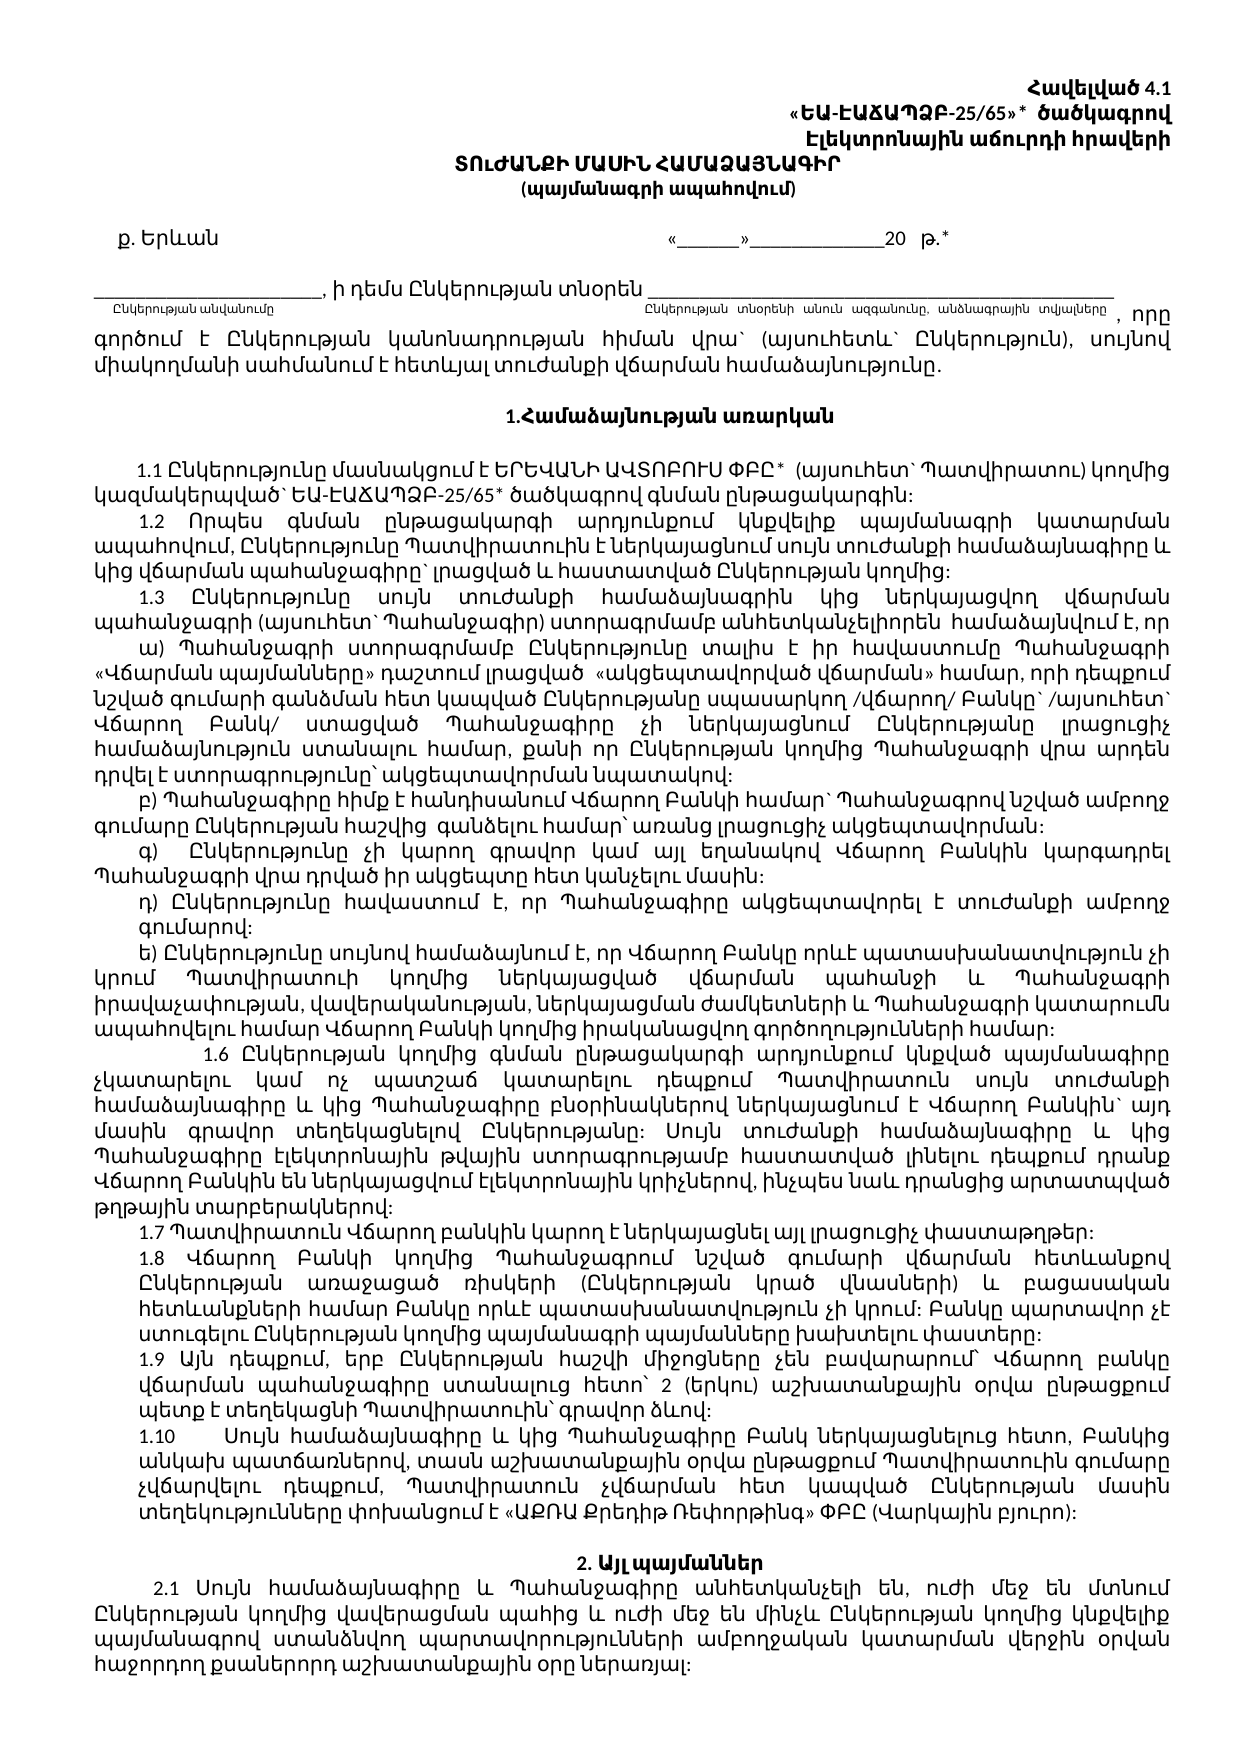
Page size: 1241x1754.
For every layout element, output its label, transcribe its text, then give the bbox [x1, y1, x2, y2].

text ք. Երևան «______»_____________20 թ.* [94, 225, 1171, 250]
text 1.10 Սույն համաձայնագիրը և կից Պահանջագիրը Բանկ ներկայացնելուց հետո, Բանկից անկախ պատճառներով, տասն աշխատանքային օրվա ընթացքում Պատվիրատուին գումարը չվճարվելու դեպքում, Պատվիրատուն չվճարման հետ կապված Ընկերության մասին տեղեկությունները փոխանցում է «ԱՔՌԱ Քրեդիթ Ռեփորթինգ» ՓԲԸ (Վարկային բյուրո): [138, 1423, 1171, 1524]
text 1.9 Այն դեպքում, երբ Ընկերության հաշվի միջոցները չեն բավարարում՝ Վճարող բանկը վճարման պահանջագիրը ստանալուց հետո՝ 2 (երկու) աշխատանքային օրվա ընթացքում պետք է տեղեկացնի Պատվիրատուին՝ գրավոր ձևով: [138, 1347, 1171, 1423]
text ա) Պահանջագրի ստորագրմամբ Ընկերությունը տալիս է իր հավաստումը Պահանջագրի «Վճարման պայմանները» դաշտում լրացված «ակցեպտավորված վճարման» համար, որի դեպքում նշված գումարի գանձման հետ կապված Ընկերությանը սպասարկող /վճարող/ Բանկը` /այսուհետ` Վճարող Բանկ/ ստացված Պահանջագիրը չի ներկայացնում Ընկերությանը լրացուցիչ համաձայնություն ստանալու համար, քանի որ Ընկերության կողմից Պահանջագրի վրա արդեն դրվել է ստորագրությունը՝ ակցեպտավորման նպատակով: [94, 635, 1171, 787]
text ե) Ընկերությունը սույնով համաձայնում է, որ Վճարող Բանկը որևէ պատասխանատվություն չի կրում Պատվիրատուի կողմից ներկայացված վճարման պահանջի և Պահանջագրի իրավաչափության, վավերականության, ներկայացման ժամկետների և Պահանջագրի կատարումն ապահովելու համար Վճարող Բանկի կողմից իրականացվող գործողությունների համար: [94, 940, 1171, 1042]
text ՏՈւԺԱՆՔԻ ՄԱՍԻՆ ՀԱՄԱՁԱՅՆԱԳԻՐ [94, 151, 1171, 177]
text 1.1 Ընկերությունը մասնակցում է ԵՐԵՎԱՆԻ ԱՎՏՈԲՈՒՍ ՓԲԸ* (այսուհետ` Պատվիրատու) կողմից կազմակերպված` ԵԱ-ԷԱՃԱՊՁԲ-25/65* ծածկագրով գնման ընթացակարգին: [94, 457, 1171, 508]
text 2.1 Սույն համաձայնագիրը և Պահանջագիրը անհետկանչելի են, ուժի մեջ են մտնում Ընկերության կողմից վավերացման պահից և ուժի մեջ են մինչև Ընկերության կողմից կնքվելիք պայմանագրով ստանձնվող պարտավորությունների ամբողջական կատարման վերջին օրվան հաջորդող քսաներորդ աշխատանքային օրը ներառյալ: [94, 1575, 1171, 1677]
text 1.2 Որպես գնման ընթացակարգի արդյունքում կնքվելիք պայմանագրի կատարման ապահովում, Ընկերությունը Պատվիրատուին է ներկայացնում սույն տուժանքի համաձայնագիրը և կից վճարման պահանջագիրը` լրացված և հաստատված Ընկերության կողմից: [94, 508, 1171, 584]
text 1.7 Պատվիրատուն Վճարող բանկին կարող է ներկայացնել այլ լրացուցիչ փաստաթղթեր: [138, 1219, 1171, 1245]
text ______________________, ի դեմս Ընկերության տնօրեն _____________________________________________ [94, 276, 1171, 301]
text Ընկերության անվանումը Ընկերության տնօրենի անուն ազգանունը, անձնագրային տվյալները , որը գործում է Ընկերության կանոնադրության հիման վրա` (այսուհետև` Ընկերություն), սույնով միակողմանի սահմանում է հետևյալ տուժանքի վճարման համաձայնությունը. [94, 301, 1171, 377]
text գ) Ընկերությունը չի կարող գրավոր կամ այլ եղանակով Վճարող Բանկին կարգադրել Պահանջագրի վրա դրված իր ակցեպտը հետ կանչելու մասին: [94, 838, 1171, 889]
text Էլեկտրոնային աճուրդի հրավերի [94, 126, 1171, 151]
text Հավելված 4.1 [94, 75, 1171, 100]
text «ԵԱ-ԷԱՃԱՊՁԲ-25/65»* ծածկագրով [94, 100, 1171, 126]
text դ) Ընկերությունը հավաստում է, որ Պահանջագիրը ակցեպտավորել է տուժանքի ամբողջ գումարով: [138, 889, 1171, 940]
text 2. Այլ պայմաններ [169, 1550, 1171, 1575]
text 1.3 Ընկերությունը սույն տուժանքի համաձայնագրին կից ներկայացվող վճարման պահանջագրի (այսուհետ` Պահանջագիր) ստորագրմամբ անհետկանչելիորեն համաձայնվում է, որ [94, 584, 1171, 635]
text 1.6 Ընկերության կողմից գնման ընթացակարգի արդյունքում կնքված պայմանագիրը չկատարելու կամ ոչ պատշաճ կատարելու դեպքում Պատվիրատուն սույն տուժանքի համաձայնագիրը և կից Պահանջագիրը բնօրինակներով ներկայացնում է Վճարող Բանկին` այդ մասին գրավոր տեղեկացնելով Ընկերությանը: Սույն տուժանքի համաձայնագիրը և կից Պահանջագիրը էլեկտրոնային թվային ստորագրությամբ հաստատված լինելու դեպքում դրանք Վճարող Բանկին են ներկայացվում էլեկտրոնային կրիչներով, ինչպես նաև դրանցից արտատպված թղթային տարբերակներով: [94, 1042, 1171, 1219]
text բ) Պահանջագիրը հիմք է հանդիսանում Վճարող Բանկի համար` Պահանջագրով նշված ամբողջ գումարը Ընկերության հաշվից գանձելու համար՝ առանց լրացուցիչ ակցեպտավորման: [94, 787, 1171, 838]
text (պայմանագրի ապահովում) [94, 177, 1171, 199]
text 1.Համաձայնության առարկան [169, 403, 1171, 428]
text 1.8 Վճարող Բանկի կողմից Պահանջագրում նշված գումարի վճարման հետևանքով Ընկերության առաջացած ռիսկերի (Ընկերության կրած վնասների) և բացասական հետևանքների համար Բանկը որևէ պատասխանատվություն չի կրում: Բանկը պարտավոր չէ ստուգելու Ընկերության կողմից պայմանագրի պայմանները խախտելու փաստերը: [138, 1245, 1171, 1347]
